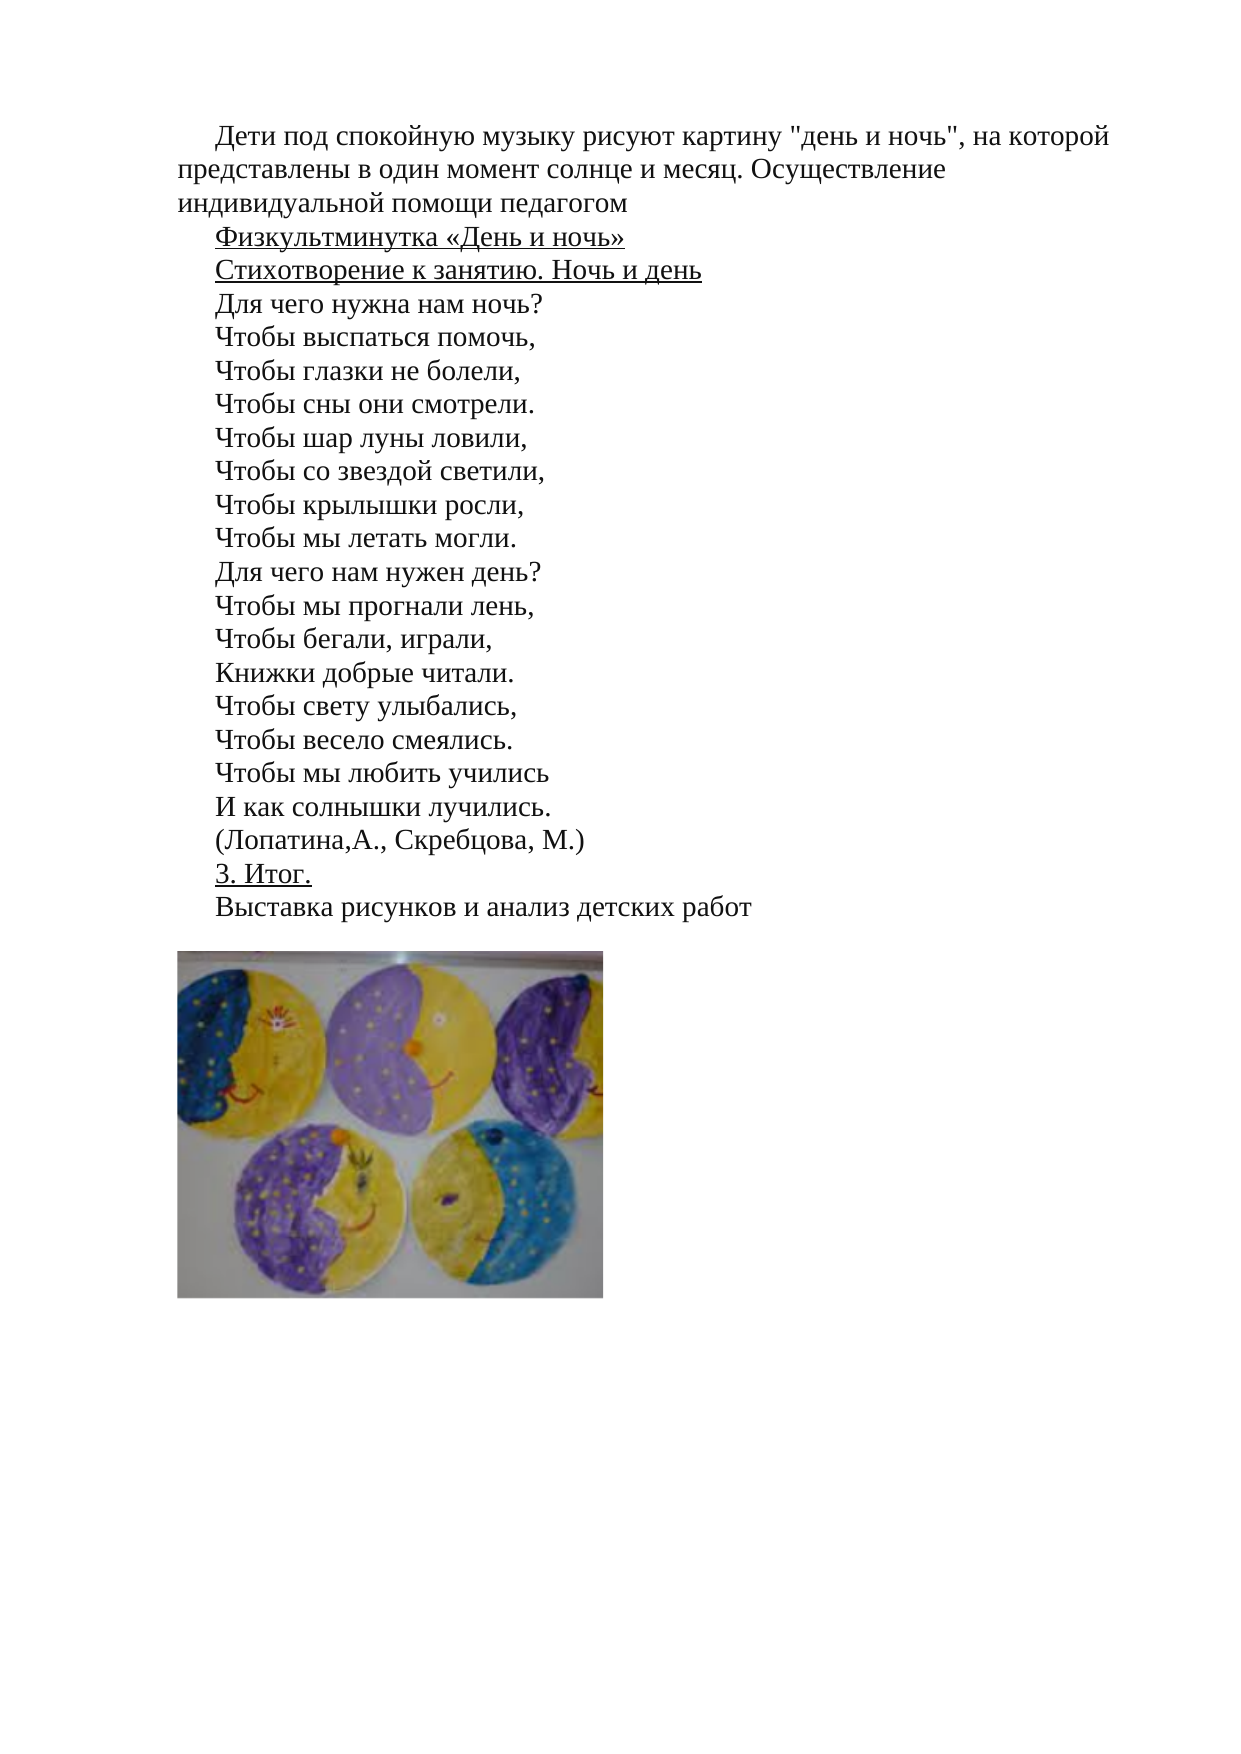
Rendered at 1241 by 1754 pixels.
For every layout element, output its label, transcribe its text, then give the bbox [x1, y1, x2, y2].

text Для чего нам нужен день? [177, 554, 1152, 588]
text Чтобы мы летать могли. [177, 521, 1152, 554]
text Чтобы крылышки росли, [177, 487, 1152, 521]
text Чтобы сны они смотрели. [177, 386, 1152, 420]
text Чтобы выспаться помочь, [177, 319, 1152, 353]
text Чтобы мы прогнали лень, [177, 588, 1152, 621]
picture [177, 951, 604, 1300]
text Чтобы шар луны ловили, [177, 420, 1152, 453]
text Выставка рисунков и анализ детских работ [177, 889, 1152, 923]
text Чтобы бегали, играли, [177, 621, 1152, 655]
text Книжки добрые читали. [177, 655, 1152, 688]
text Чтобы со звездой светили, [177, 453, 1152, 487]
text (Лопатина,А., Скребцова, М.) [177, 822, 1152, 856]
text 3. Итог. [177, 856, 1152, 889]
text Дети под спокойную музыку рисуют картину "день и ночь", на которой представлены в один момент солнце и месяц. Осуществление индивидуальной помощи педагогом [177, 118, 1152, 219]
text Физкультминутка «День и ночь» [177, 219, 1152, 252]
text Чтобы весело смеялись. [177, 722, 1152, 755]
text Для чего нужна нам ночь? [177, 286, 1152, 319]
text Чтобы свету улыбались, [177, 688, 1152, 722]
text Чтобы глазки не болели, [177, 353, 1152, 386]
text Чтобы мы любить учились [177, 755, 1152, 789]
text Стихотворение к занятию. Ночь и день [177, 252, 1152, 286]
text И как солнышки лучились. [177, 789, 1152, 822]
